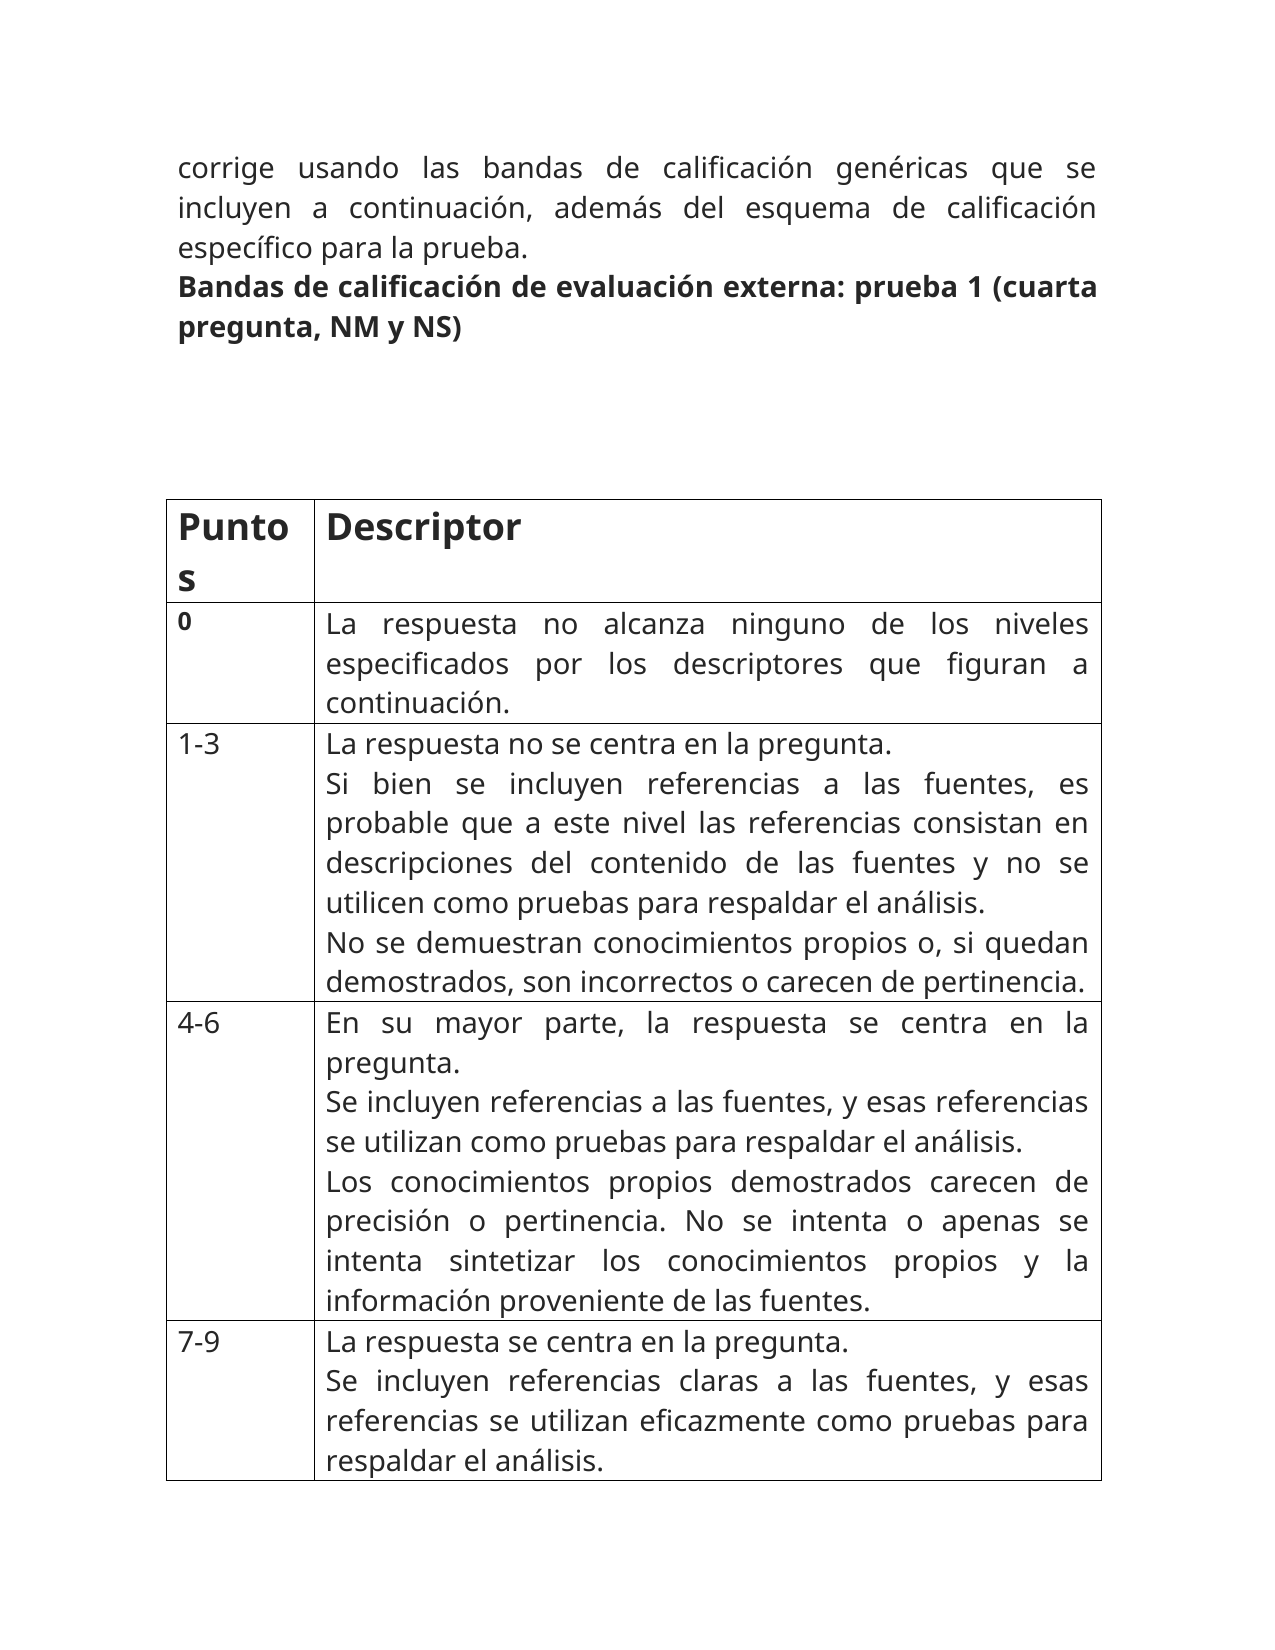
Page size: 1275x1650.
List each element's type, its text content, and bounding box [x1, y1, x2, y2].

table_cell La respuesta no se centra en la pregunta. Si bien se incluyen referencias a las fuentes, es probable que a este nivel las referencias consistan en descripciones del contenido de las fuentes y no se utilicen como pruebas para respaldar el análisis. No se demuestran conocimientos propios o, si quedan demostrados, son incorrectos o carecen de pertinencia. [315, 724, 1101, 1001]
table_cell La respuesta no alcanza ninguno de los niveles especificados por los descriptores que figuran a continuación. [315, 603, 1101, 722]
table_header Puntos [167, 500, 314, 602]
table_cell En su mayor parte, la respuesta se centra en la pregunta. Se incluyen referencias a las fuentes, y esas referencias se utilizan como pruebas para respaldar el análisis. Los conocimientos propios demostrados carecen de precisión o pertinencia. No se intenta o apenas se intenta sintetizar los conocimientos propios y la información proveniente de las fuentes. [315, 1002, 1101, 1320]
table_cell 1-3 [167, 724, 314, 1001]
table_cell 7-9 [167, 1321, 314, 1479]
table_cell 0 [167, 603, 314, 722]
table_header Descriptor [315, 500, 1101, 602]
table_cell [315, 1321, 1101, 1479]
table_cell 4-6 [167, 1002, 314, 1320]
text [177, 148, 1098, 267]
text Bandas de calificación de evaluación externa: prueba 1 (cuarta pregunta, NM y NS) [177, 267, 1098, 346]
